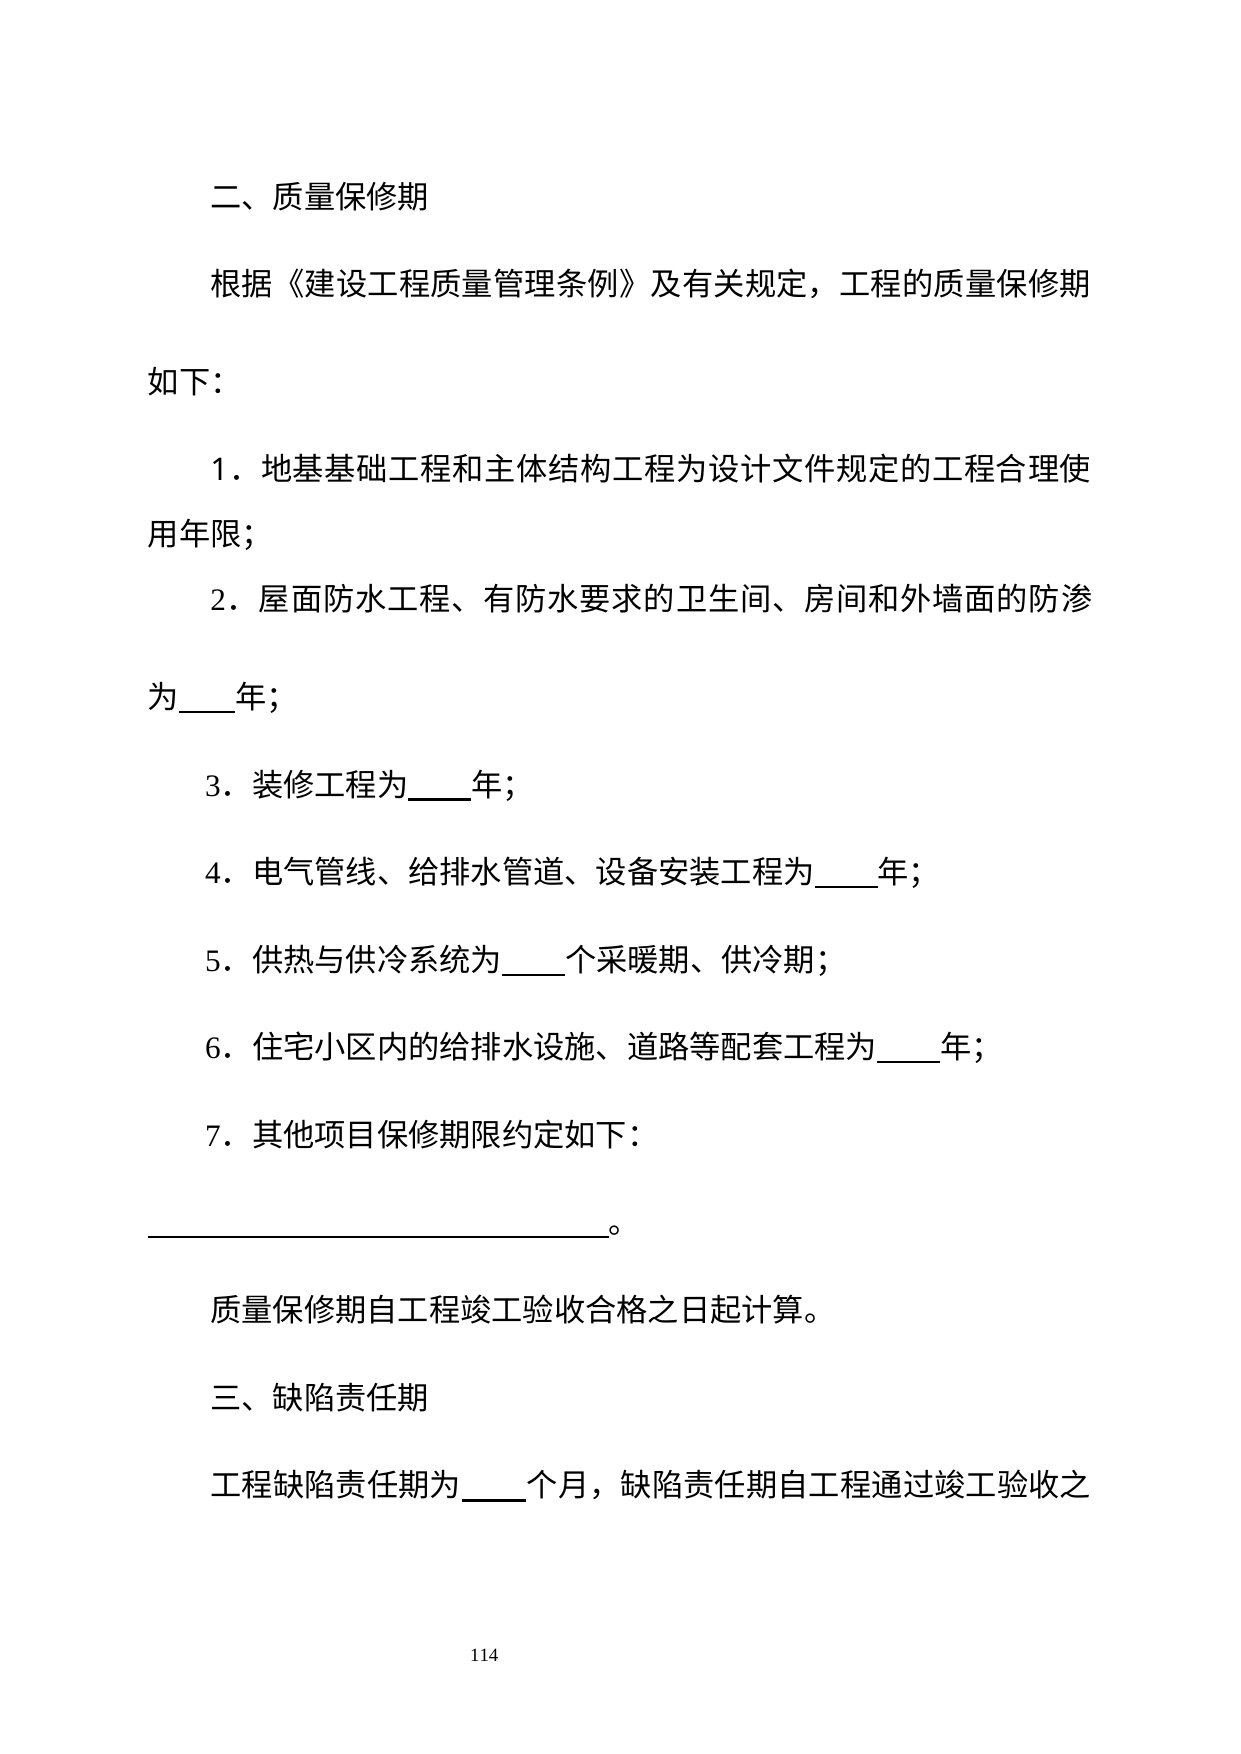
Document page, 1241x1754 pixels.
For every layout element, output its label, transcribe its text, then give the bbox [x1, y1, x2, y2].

text 根据《建设工程质量管理条例》及有关规定，工程的质量保修期如下： [148, 249, 1092, 412]
text 质量保修期自工程竣工验收合格之日起计算。 [148, 1275, 1092, 1340]
text 4．电气管线、给排水管道、设备安装工程为 年； [189, 837, 1092, 902]
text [148, 1451, 1092, 1516]
text 2．屋面防水工程、有防水要求的卫生间、房间和外墙面的防渗 为 年； [148, 565, 1092, 727]
text 5．供热与供冷系统为 个采暖期、供冷期； [189, 925, 1092, 990]
text 7．其他项目保修期限约定如下： [189, 1100, 1092, 1165]
text 1．地基基础工程和主体结构工程为设计文件规定的工程合理使用年限； [148, 435, 1092, 565]
text 6．住宅小区内的给排水设施、道路等配套工程为 年； [189, 1013, 1092, 1078]
text 。 [148, 1188, 1092, 1253]
text 3．装修工程为 年； [189, 750, 1092, 815]
text 三、缺陷责任期 [148, 1363, 1092, 1428]
text 二、质量保修期 [148, 162, 1092, 227]
